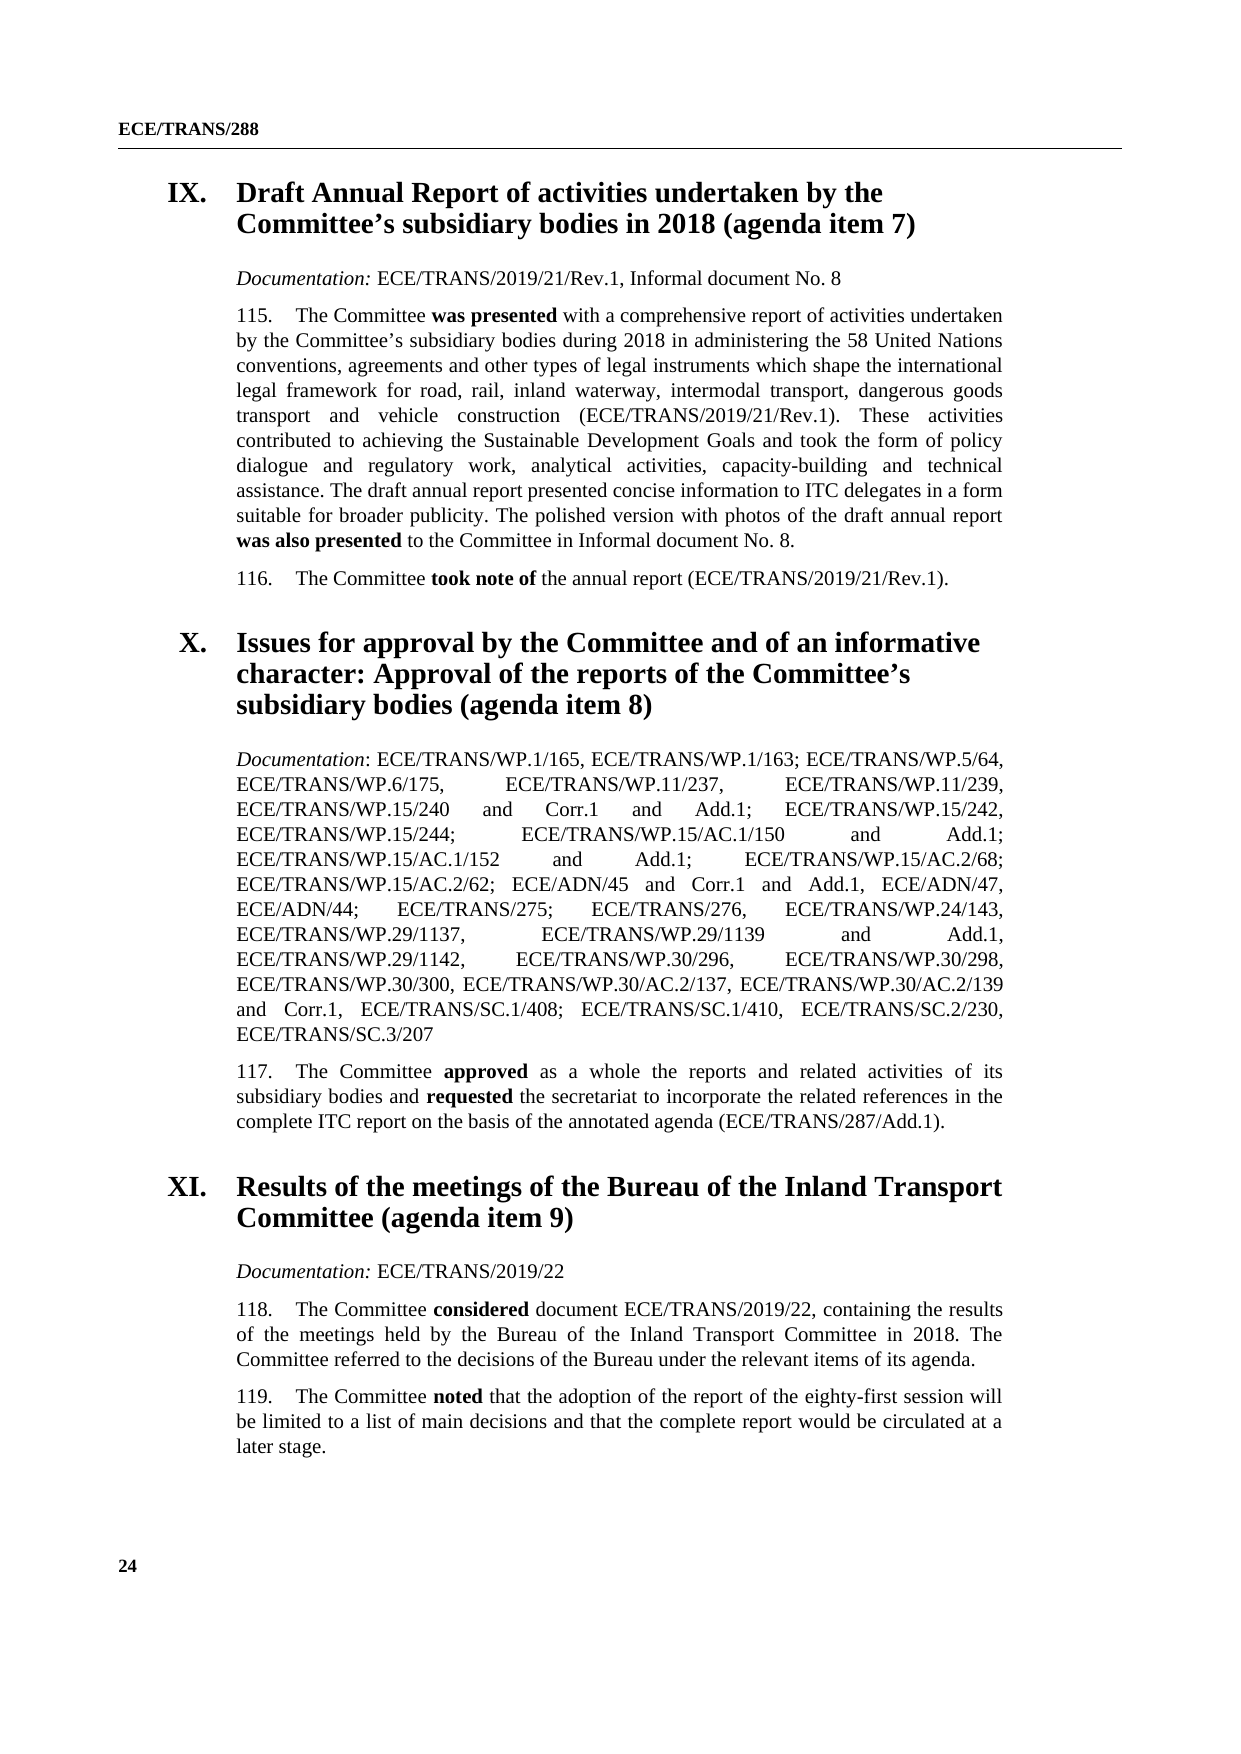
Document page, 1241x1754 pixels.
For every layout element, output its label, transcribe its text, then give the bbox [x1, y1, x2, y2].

text Documentation: ECE/TRANS/WP.1/165, ECE/TRANS/WP.1/163; ECE/TRANS/WP.5/64, ECE/TRANS/WP.6/175, ECE/TRANS/WP.11/237, ECE/TRANS/WP.11/239, ECE/TRANS/WP.15/240 and Corr.1 and Add.1; ECE/TRANS/WP.15/242, ECE/TRANS/WP.15/244; ECE/TRANS/WP.15/AC.1/150 and Add.1; ECE/TRANS/WP.15/AC.1/152 and Add.1; ECE/TRANS/WP.15/AC.2/68; ECE/TRANS/WP.15/AC.2/62; ECE/ADN/45 and Corr.1 and Add.1, ECE/ADN/47, ECE/ADN/44; ECE/TRANS/275; ECE/TRANS/276, ECE/TRANS/WP.24/143, ECE/TRANS/WP.29/1137, ECE/TRANS/WP.29/1139 and Add.1, ECE/TRANS/WP.29/1142, ECE/TRANS/WP.30/296, ECE/TRANS/WP.30/298, ECE/TRANS/WP.30/300, ECE/TRANS/WP.30/AC.2/137, ECE/TRANS/WP.30/AC.2/139 and Corr.1, ECE/TRANS/SC.1/408; ECE/TRANS/SC.1/410, ECE/TRANS/SC.2/230, ECE/TRANS/SC.3/207 [236, 746, 1004, 1046]
text 118. The Committee considered document ECE/TRANS/2019/22, containing the results of the meetings held by the Bureau of the Inland Transport Committee in 2018. The Committee referred to the decisions of the Bureau under the relevant items of its agenda. [236, 1296, 1004, 1371]
text Documentation: ECE/TRANS/2019/22 [236, 1258, 1004, 1283]
text 119. The Committee noted that the adoption of the report of the eighty-first session will be limited to a list of main decisions and that the complete report would be circulated at a later stage. [236, 1383, 1004, 1458]
text IX. Draft Annual Report of activities undertaken by the Committee’s subsidiary bodies in 2018 (agenda item 7) [118, 177, 1004, 240]
text Documentation: ECE/TRANS/2019/21/Rev.1, Informal document No. 8 [236, 265, 1004, 290]
text 117. The Committee approved as a whole the reports and related activities of its subsidiary bodies and requested the secretariat to incorporate the related references in the complete ITC report on the basis of the annotated agenda (ECE/TRANS/287/Add.1). [236, 1058, 1004, 1133]
text 116. The Committee took note of the annual report (ECE/TRANS/2019/21/Rev.1). [236, 565, 1004, 590]
text XI. Results of the meetings of the Bureau of the Inland Transport Committee (agenda item 9) [118, 1171, 1004, 1233]
text X. Issues for approval by the Committee and of an informative character: Approval of the reports of the Committee’s subsidiary bodies (agenda item 8) [118, 627, 1004, 721]
text 115. The Committee was presented with a comprehensive report of activities undertaken by the Committee’s subsidiary bodies during 2018 in administering the 58 United Nations conventions, agreements and other types of legal instruments which shape the international legal framework for road, rail, inland waterway, intermodal transport, dangerous goods transport and vehicle construction (ECE/TRANS/2019/21/Rev.1). These activities contributed to achieving the Sustainable Development Goals and took the form of policy dialogue and regulatory work, analytical activities, capacity-building and technical assistance. The draft annual report presented concise information to ITC delegates in a form suitable for broader publicity. The polished version with photos of the draft annual report was also presented to the Committee in Informal document No. 8. [236, 302, 1004, 552]
